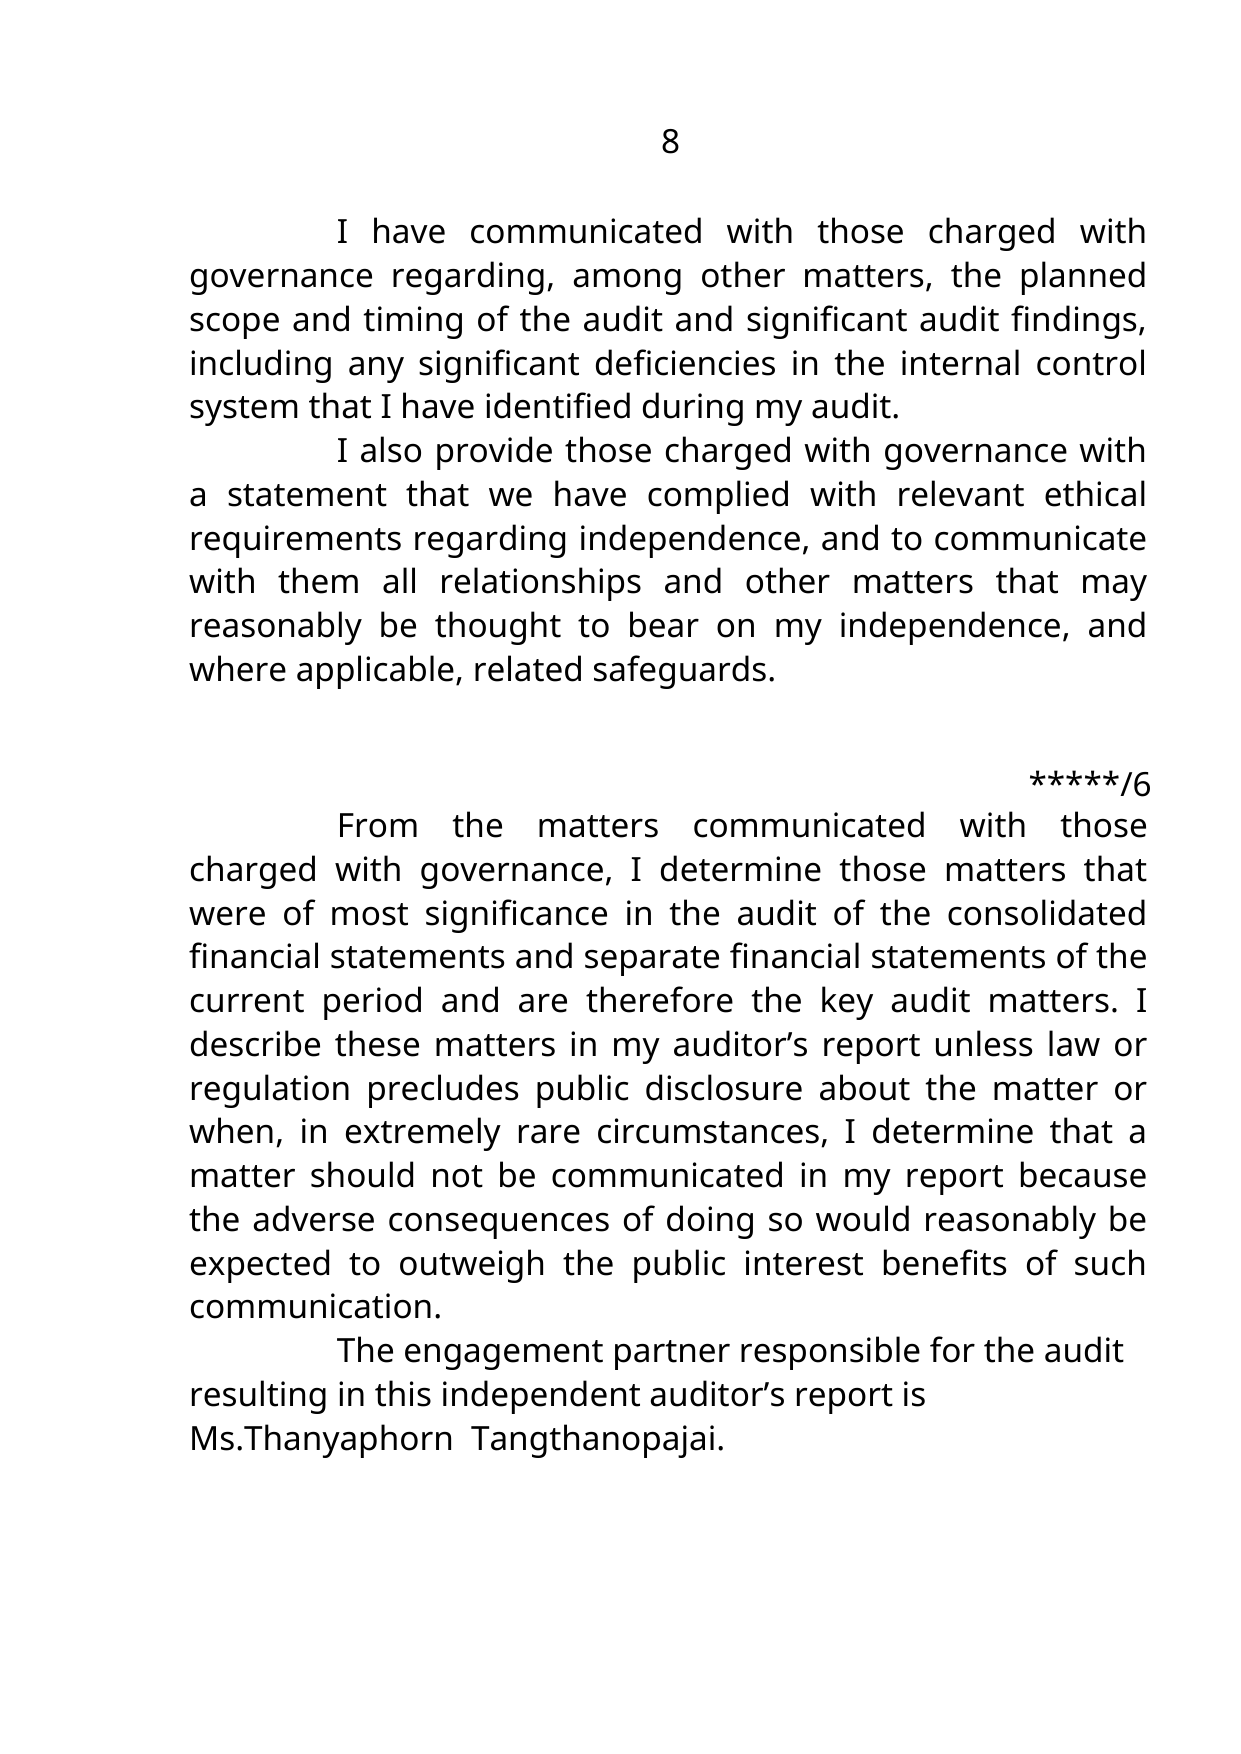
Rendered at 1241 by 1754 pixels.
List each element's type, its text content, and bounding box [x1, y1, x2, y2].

text The engagement partner responsible for the audit resulting in this independent auditor’s report is Ms.Thanyaphorn Tangthanopajai. [189, 1328, 1148, 1459]
text I also provide those charged with governance with a statement that we have complied with relevant ethical requirements regarding independence, and to communicate with them all relationships and other matters that may reasonably be thought to bear on my independence, and where applicable, related safeguards. [189, 428, 1148, 690]
text From the matters communicated with those charged with governance, I determine those matters that were of most significance in the audit of the consolidated financial statements and separate financial statements of the current period and are therefore the key audit matters. I describe these matters in my auditor’s report unless law or regulation precludes public disclosure about the matter or when, in extremely rare circumstances, I determine that a matter should not be communicated in my report because the adverse consequences of doing so would reasonably be expected to outweigh the public interest benefits of such communication. [189, 803, 1148, 1328]
text *****/6 [189, 773, 1152, 803]
text I have communicated with those charged with governance regarding, among other matters, the planned scope and timing of the audit and significant audit findings, including any significant deficiencies in the internal control system that I have identified during my audit. [189, 209, 1148, 428]
